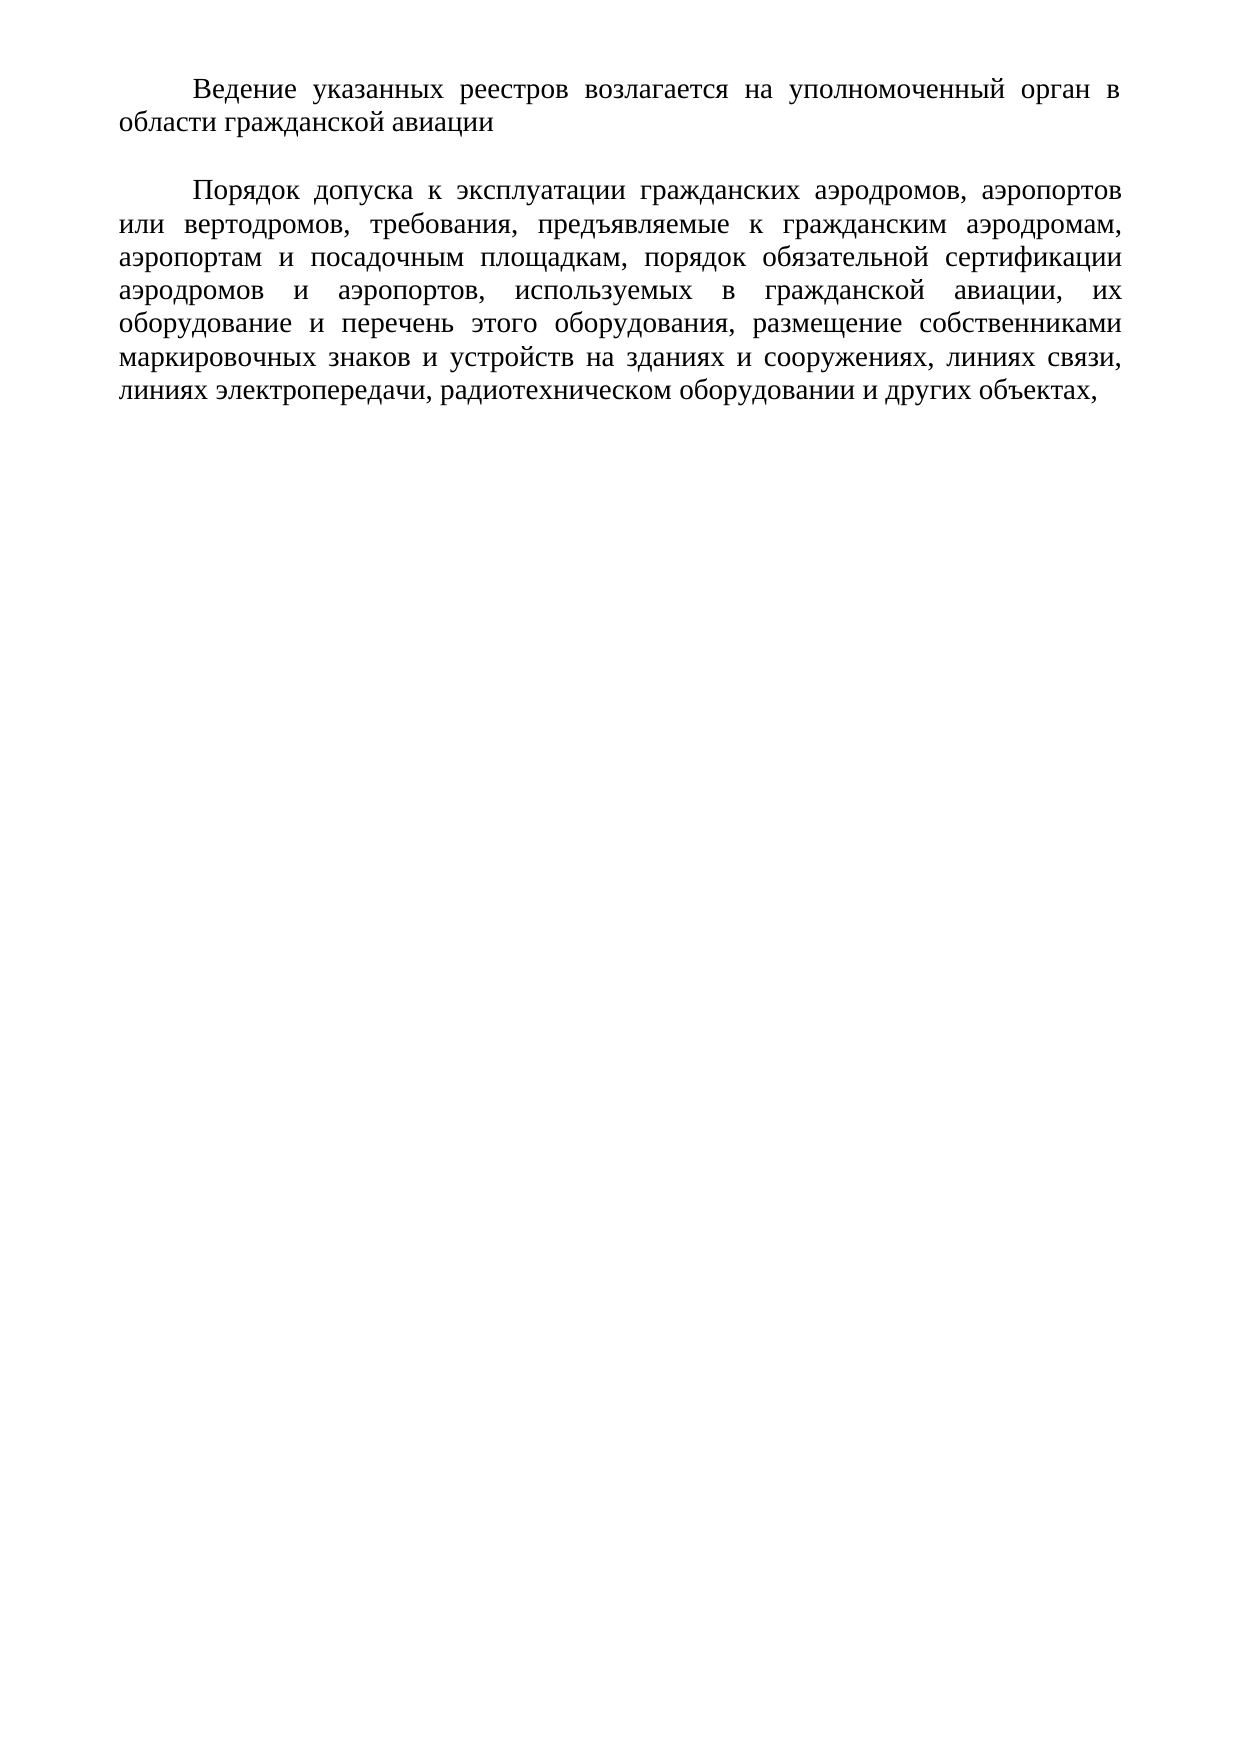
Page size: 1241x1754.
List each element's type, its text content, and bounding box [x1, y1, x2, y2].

text Ведение указанных реестров возлагается на уполномоченный орган в области гражданской авиации [119, 73, 1121, 138]
text Порядок допуска к эксплуатации гражданских аэродромов, аэропортов или вертодромов, требования, предъявляемые к гражданским аэродромам, аэропортам и посадочным площадкам, порядок обязательной сертификации аэродромов и аэропортов, используемых в гражданской авиации, их оборудование и перечень этого оборудования, размещение собственниками маркировочных знаков и устройств на зданиях и сооружениях, линиях связи, линиях электропередачи, радиотехническом оборудовании и других объектах, [119, 173, 1123, 405]
